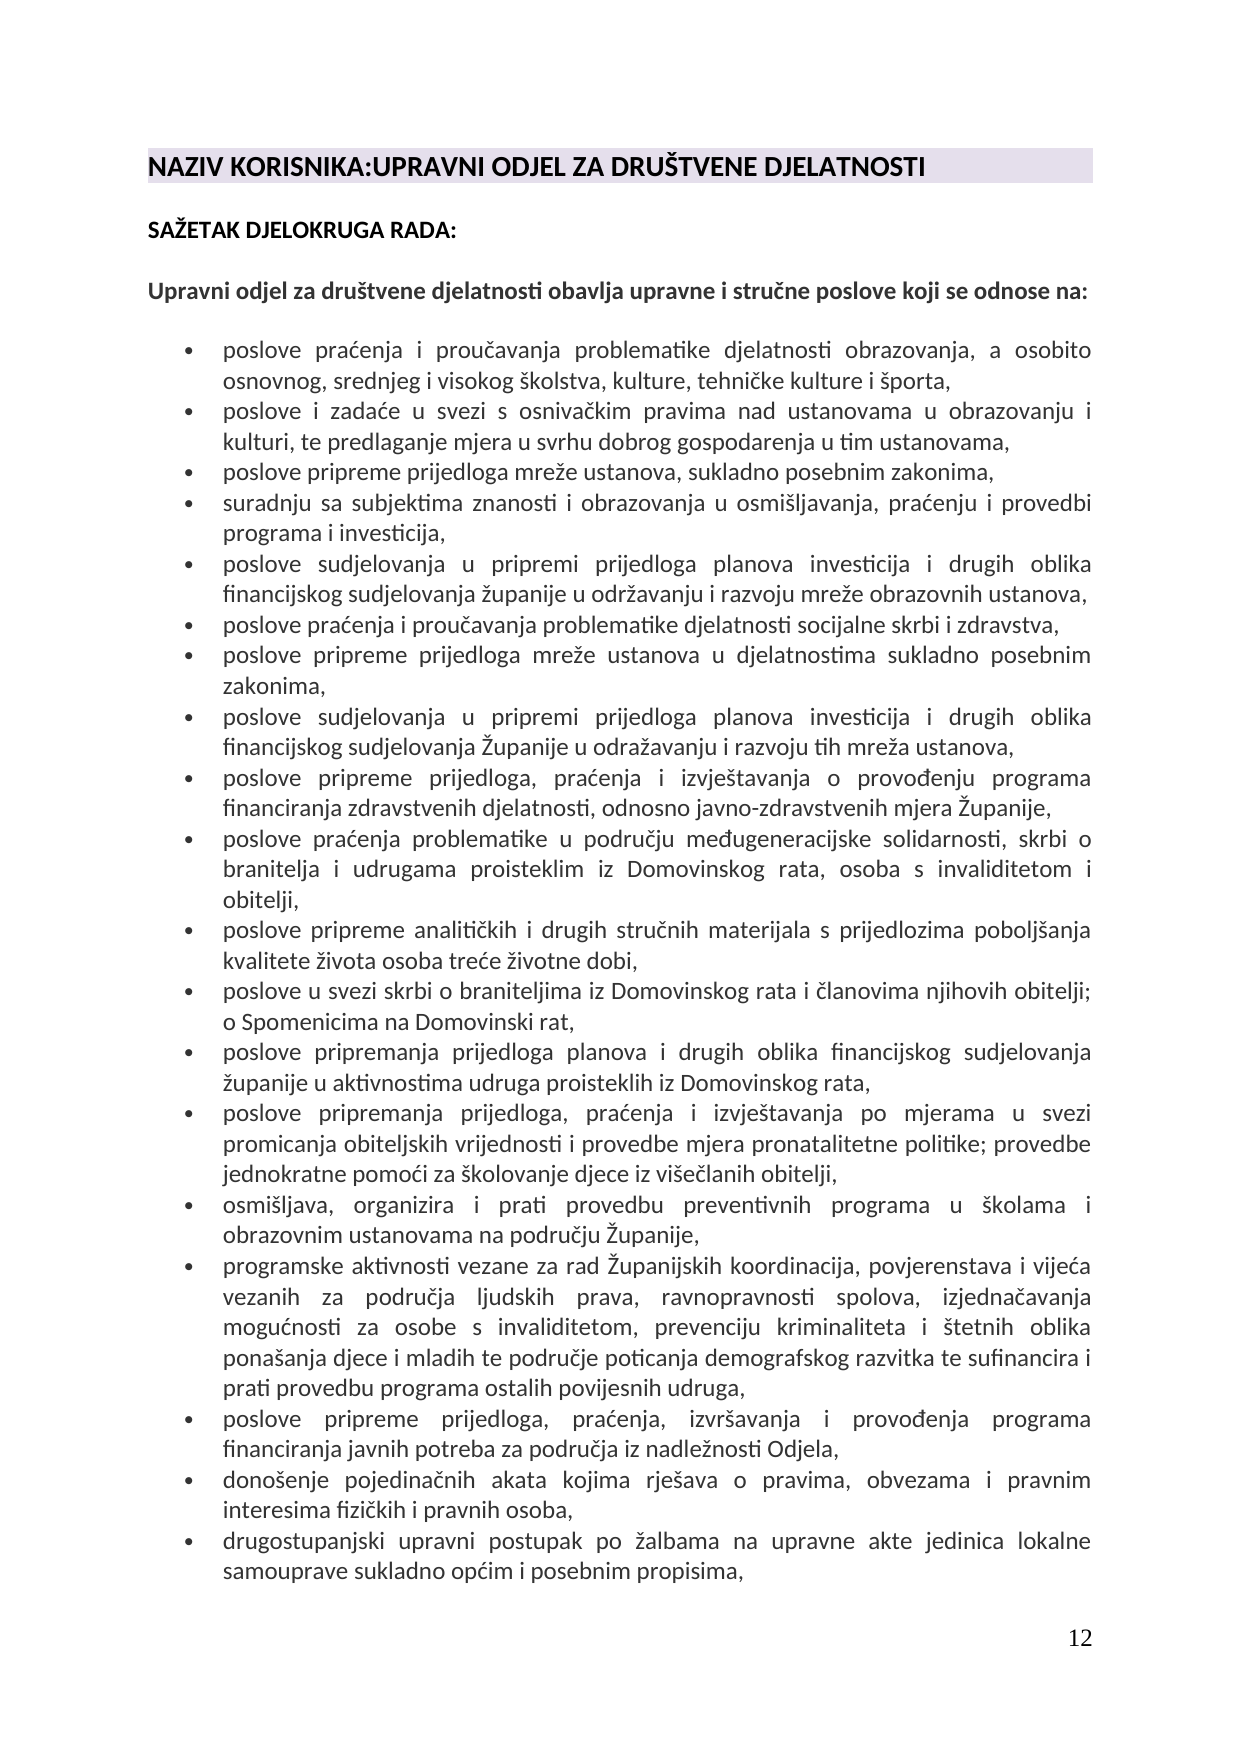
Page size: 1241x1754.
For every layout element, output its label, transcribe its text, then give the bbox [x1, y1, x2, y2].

list poslove pripremanja prijedloga, praćenja i izvještavanja po mjerama u svezi promicanja obiteljskih vrijednosti i provedbe mjera pronatalitetne politike; provedbe jednokratne pomoći za školovanje djece iz višečlanih obitelji, [185, 1097, 1093, 1189]
list suradnju sa subjektima znanosti i obrazovanja u osmišljavanja, praćenju i provedbi programa i investicija, [185, 487, 1093, 548]
list poslove praćenja i proučavanja problematike djelatnosti obrazovanja, a osobito osnovnog, srednjeg i visokog školstva, kulture, tehničke kulture i športa, [185, 334, 1093, 396]
list poslove pripreme prijedloga mreže ustanova, sukladno posebnim zakonima, [185, 457, 1093, 487]
text NAZIV KORISNIKA:UPRAVNI ODJEL ZA DRUŠTVENE DJELATNOSTI [148, 148, 1093, 183]
list poslove pripreme prijedloga mreže ustanova u djelatnostima sukladno posebnim zakonima, [185, 640, 1093, 701]
list poslove praćenja problematike u području međugeneracijske solidarnosti, skrbi o branitelja i udrugama proisteklim iz Domovinskog rata, osoba s invaliditetom i obitelji, [185, 823, 1093, 914]
text Upravni odjel za društvene djelatnosti obavlja upravne i stručne poslove koji se odnose na: [148, 275, 1093, 305]
list osmišljava, organizira i prati provedbu preventivnih programa u školama i obrazovnim ustanovama na području Županije, [185, 1189, 1093, 1250]
text SAŽETAK DJELOKRUGA RADA: [148, 214, 1093, 244]
list poslove i zadaće u svezi s osnivačkim pravima nad ustanovama u obrazovanju i kulturi, te predlaganje mjera u svrhu dobrog gospodarenja u tim ustanovama, [185, 396, 1093, 457]
list poslove sudjelovanja u pripremi prijedloga planova investicija i drugih oblika financijskog sudjelovanja županije u održavanju i razvoju mreže obrazovnih ustanova, [185, 548, 1093, 609]
list poslove praćenja i proučavanja problematike djelatnosti socijalne skrbi i zdravstva, [185, 609, 1093, 640]
list poslove pripreme analitičkih i drugih stručnih materijala s prijedlozima poboljšanja kvalitete života osoba treće životne dobi, [185, 914, 1093, 975]
list poslove pripreme prijedloga, praćenja i izvještavanja o provođenju programa financiranja zdravstvenih djelatnosti, odnosno javno-zdravstvenih mjera Županije, [185, 762, 1093, 823]
list poslove pripreme prijedloga, praćenja, izvršavanja i provođenja programa financiranja javnih potreba za područja iz nadležnosti Odjela, [185, 1403, 1093, 1464]
list donošenje pojedinačnih akata kojima rješava o pravima, obvezama i pravnim interesima fizičkih i pravnih osoba, [185, 1464, 1093, 1525]
list poslove pripremanja prijedloga planova i drugih oblika financijskog sudjelovanja županije u aktivnostima udruga proisteklih iz Domovinskog rata, [185, 1036, 1093, 1097]
list programske aktivnosti vezane za rad Županijskih koordinacija, povjerenstava i vijeća vezanih za područja ljudskih prava, ravnopravnosti spolova, izjednačavanja mogućnosti za osobe s invaliditetom, prevenciju kriminaliteta i štetnih oblika ponašanja djece i mladih te područje poticanja demografskog razvitka te sufinancira i prati provedbu programa ostalih povijesnih udruga, [185, 1250, 1093, 1403]
list poslove sudjelovanja u pripremi prijedloga planova investicija i drugih oblika financijskog sudjelovanja Županije u odražavanju i razvoju tih mreža ustanova, [185, 701, 1093, 762]
list drugostupanjski upravni postupak po žalbama na upravne akte jedinica lokalne samouprave sukladno općim i posebnim propisima, [185, 1525, 1093, 1586]
list poslove u svezi skrbi o braniteljima iz Domovinskog rata i članovima njihovih obitelji; o Spomenicima na Domovinski rat, [185, 975, 1093, 1036]
